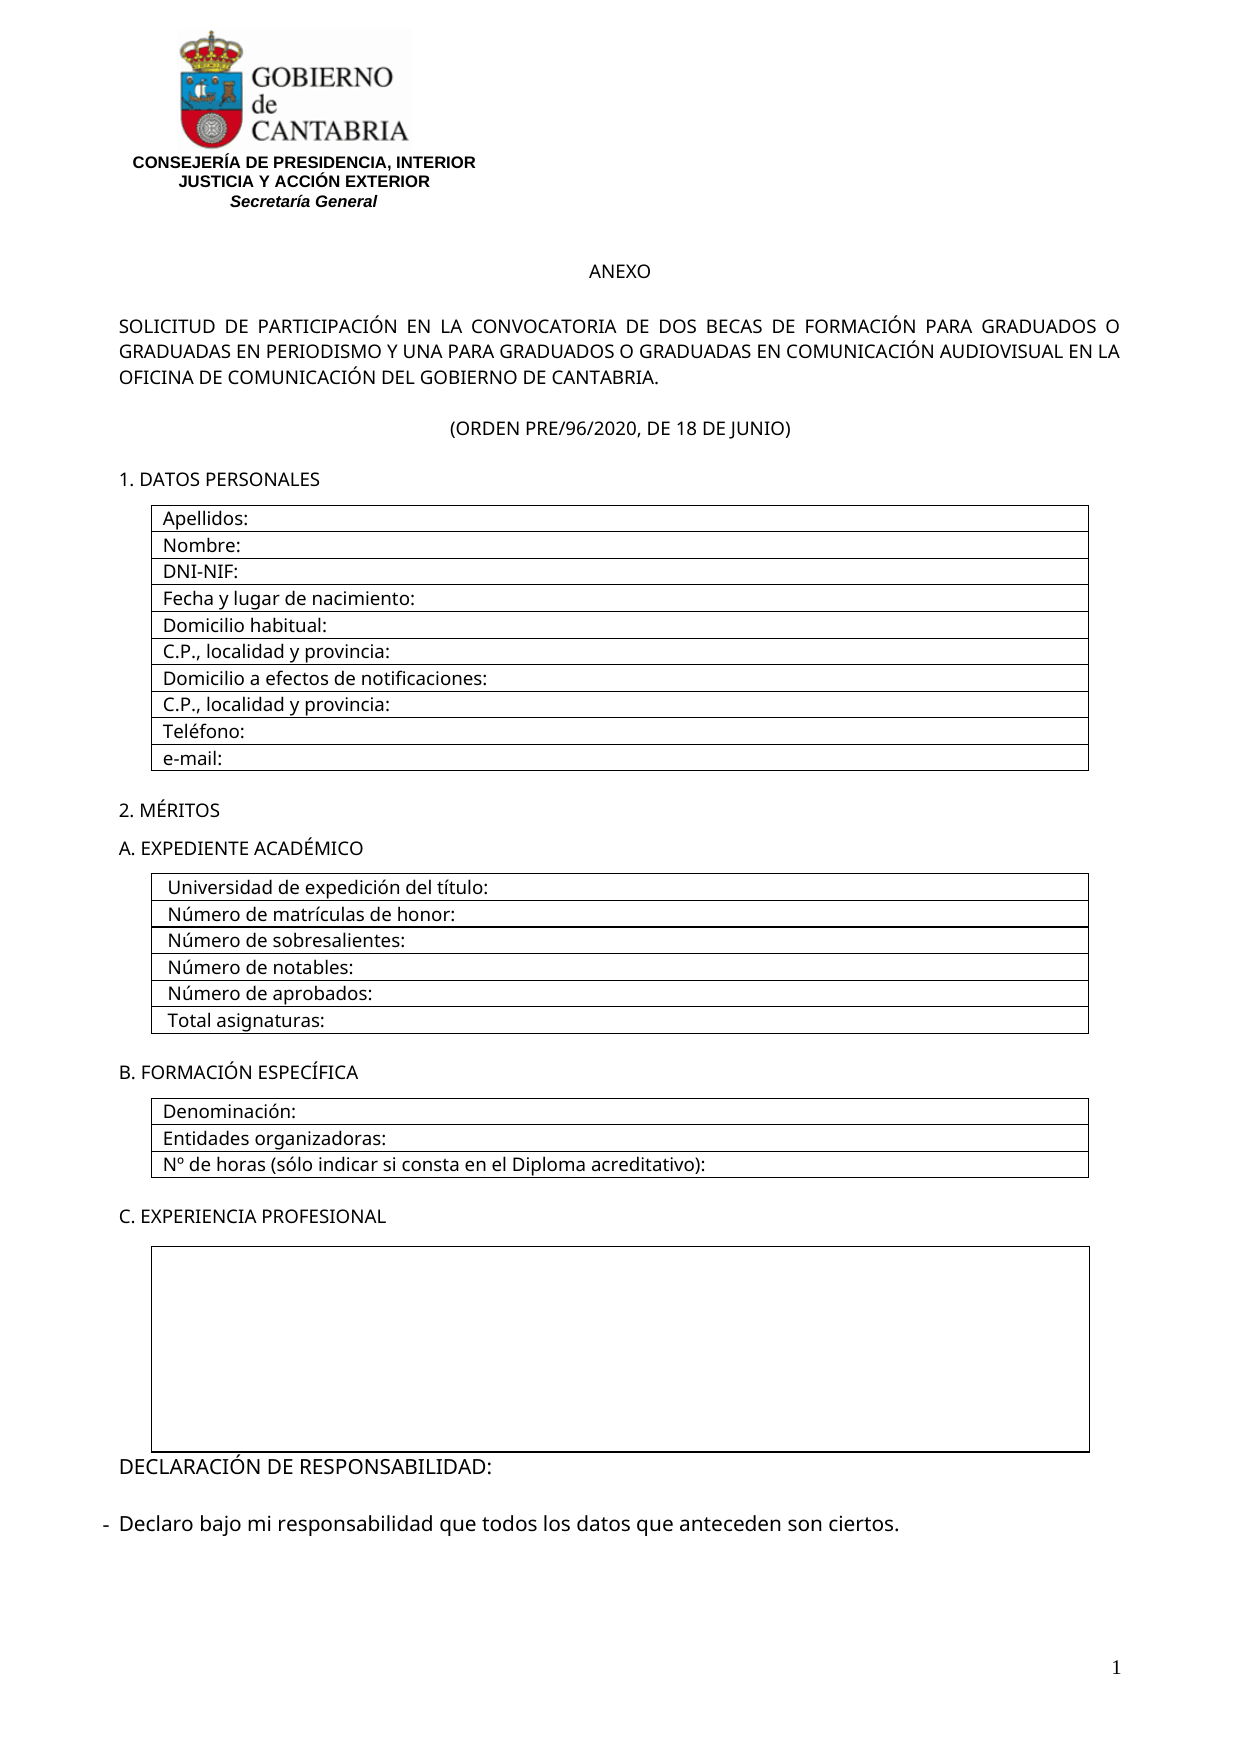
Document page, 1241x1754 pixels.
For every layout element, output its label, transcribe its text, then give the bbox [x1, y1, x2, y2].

table_cell C.P., localidad y provincia: [152, 639, 1088, 664]
table_cell C.P., localidad y provincia: [152, 692, 1088, 717]
table_cell Fecha y lugar de nacimiento: [152, 585, 1088, 611]
text B. FORMACIÓN ESPECÍFICA [118, 1059, 1122, 1085]
table_header Denominación: [152, 1099, 1088, 1124]
table_cell Número de sobresalientes: [152, 928, 1088, 953]
table_cell DNI-NIF: [152, 559, 1088, 584]
table_cell e-mail: [152, 745, 1088, 770]
table_cell Nº de horas (sólo indicar si consta en el Diploma acreditativo): [152, 1152, 1088, 1177]
table_header Apellidos: [152, 506, 1088, 531]
table_cell Domicilio a efectos de notificaciones: [152, 665, 1088, 691]
text 1. DATOS PERSONALES [118, 466, 1122, 492]
table_cell Número de aprobados: [152, 981, 1088, 1006]
table_cell Teléfono: [152, 718, 1088, 744]
table_cell Entidades organizadoras: [152, 1125, 1088, 1151]
list Declaro bajo mi responsabilidad que todos los datos que anteceden son ciertos. [102, 1509, 1122, 1538]
table_cell Domicilio habitual: [152, 612, 1088, 637]
text DECLARACIÓN DE RESPONSABILIDAD: [118, 1280, 1122, 1481]
table_cell Total asignaturas: [152, 1007, 1088, 1033]
picture [176, 29, 413, 153]
table_header Universidad de expedición del título: [152, 874, 1088, 900]
text (ORDEN PRE/96/2020, DE 18 DE JUNIO) [118, 415, 1122, 441]
text 2. MÉRITOS [118, 797, 1122, 822]
table_header [152, 1247, 1089, 1451]
text ANEXO [118, 259, 1122, 284]
table_cell Número de notables: [152, 954, 1088, 979]
table_cell Nombre: [152, 532, 1088, 558]
text A. EXPEDIENTE ACADÉMICO [118, 835, 1122, 861]
text SOLICITUD DE PARTICIPACIÓN EN DOS BECAS DE FORMACIÓN PARA GRADUADOS O GRADUADAS EN PERIODISMO Y UNA PARA GRADUADOS O GRADUADAS EN COMUNICACIÓN AUDIOVISUAL EN LA OFICINA DE COMUNICACIÓN DEL GOBIERNO DE CANTABRIA. [118, 313, 1122, 390]
table_cell Número de matrículas de honor: [152, 901, 1088, 926]
text C. EXPERIENCIA PROFESIONAL [118, 1204, 1122, 1229]
